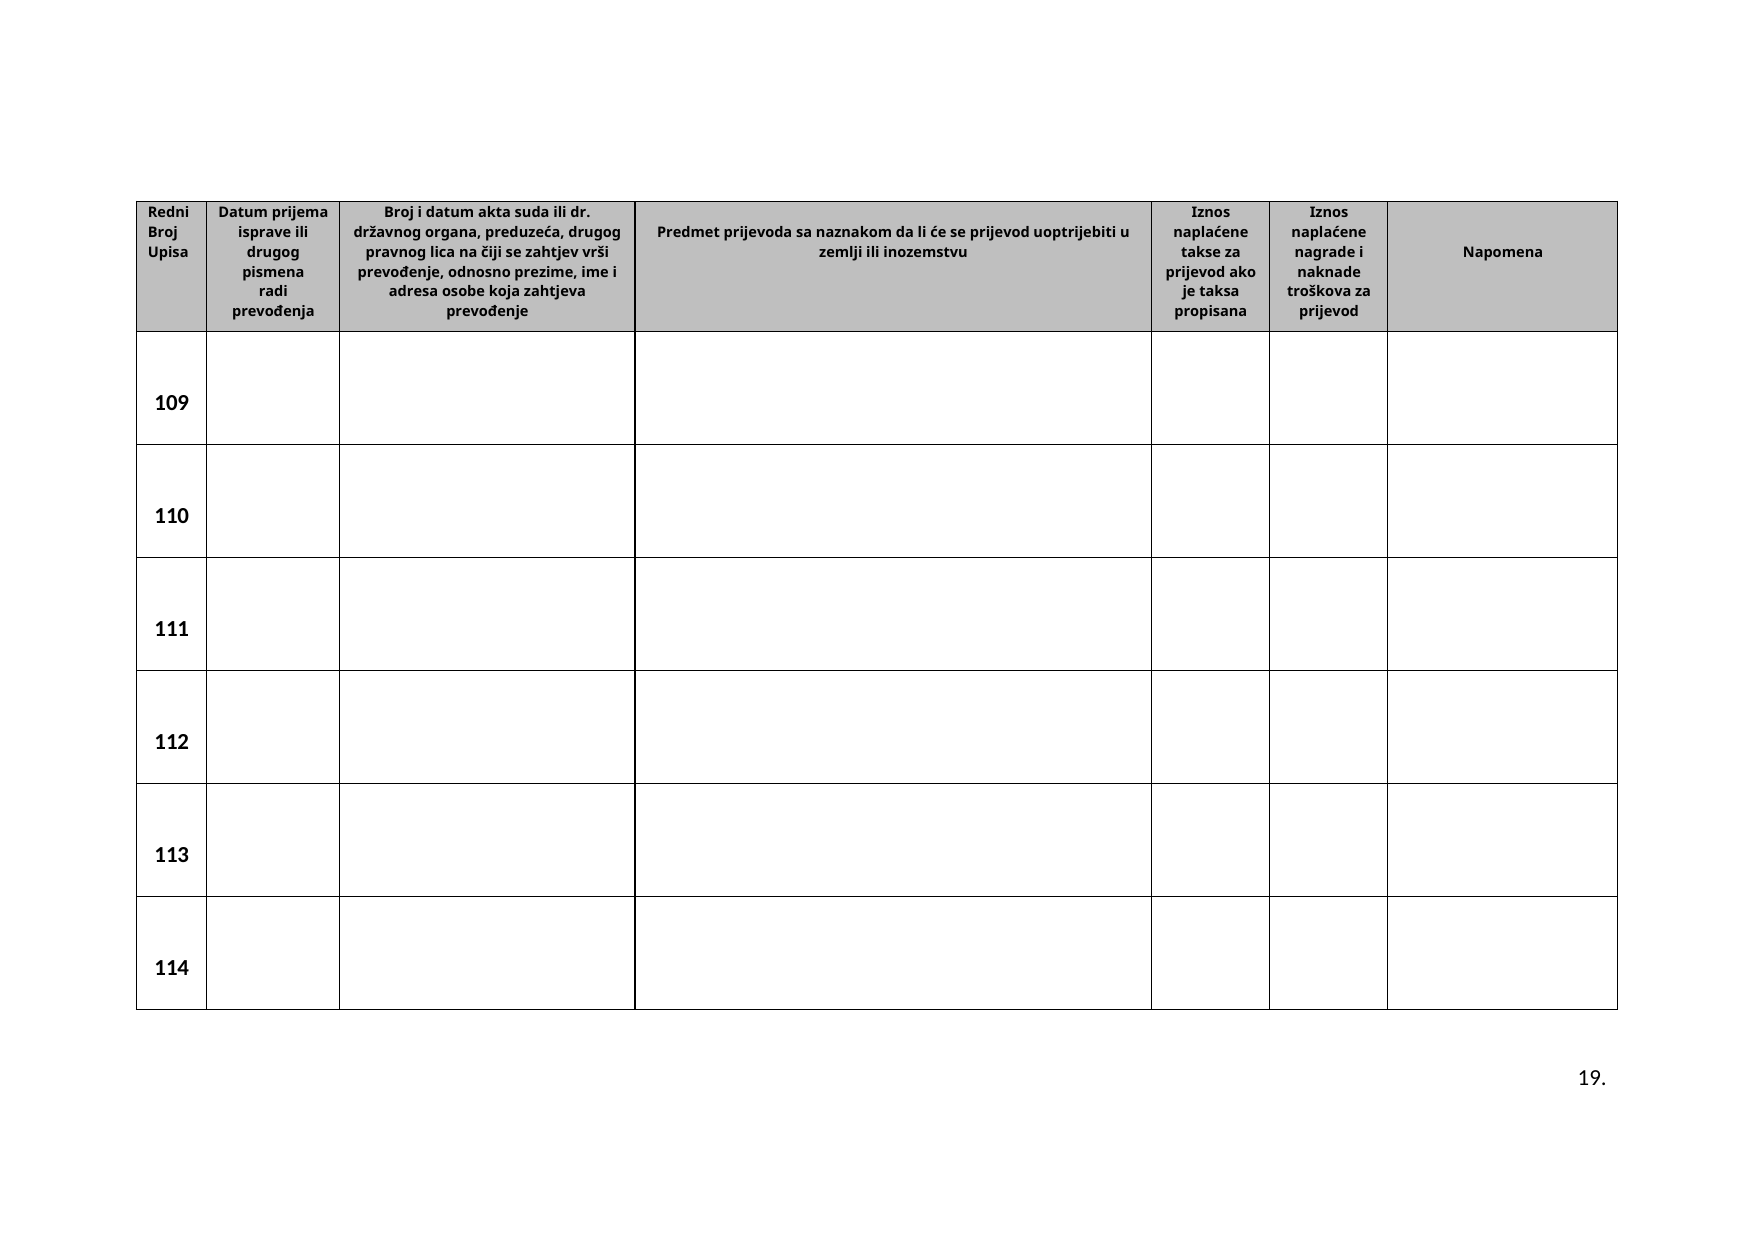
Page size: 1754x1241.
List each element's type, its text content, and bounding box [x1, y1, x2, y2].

table_cell [340, 332, 634, 444]
table_cell [1388, 784, 1617, 896]
table_cell [1152, 445, 1269, 557]
table_cell [340, 671, 634, 783]
table_cell [1152, 558, 1269, 670]
table_cell [207, 558, 339, 670]
table_header Napomena [1388, 202, 1617, 331]
table_cell [636, 897, 1151, 1009]
table_cell [340, 445, 634, 557]
table_header Broj i datum akta suda ili dr. državnog organa, preduzeća, drugog pravnog lica na čiji se zahtjev vrši prevođenje, odnosno prezime, ime i adresa osobe koja zahtjeva prevođenje [340, 202, 634, 331]
table_cell 109 [137, 332, 206, 444]
table_cell [340, 897, 634, 1009]
table_cell 110 [137, 445, 206, 557]
table_cell [1152, 897, 1269, 1009]
text 19. [148, 1063, 1606, 1091]
table_cell [207, 445, 339, 557]
table_cell 111 [137, 558, 206, 670]
table_cell [636, 332, 1151, 444]
table_cell 112 [137, 671, 206, 783]
table_cell [636, 558, 1151, 670]
table_cell [1270, 332, 1387, 444]
table_header Datum prijema isprave ili drugog pismena radi prevođenja [207, 202, 339, 331]
table_header Predmet prijevoda sa naznakom da li će se prijevod uoptrijebiti u zemlji ili inozemstvu [636, 202, 1151, 331]
table_cell [636, 671, 1151, 783]
table_cell [1270, 671, 1387, 783]
table_cell [207, 332, 339, 444]
table_cell [1388, 671, 1617, 783]
table_cell [1388, 558, 1617, 670]
table_cell [1270, 558, 1387, 670]
table_cell [1388, 445, 1617, 557]
table_header Iznos naplaćene takse za prijevod ako je taksa propisana [1152, 202, 1269, 331]
table_cell [1388, 897, 1617, 1009]
table_header Iznos naplaćene nagrade i naknade troškova za prijevod [1270, 202, 1387, 331]
table_cell 113 [137, 784, 206, 896]
table_cell [1152, 332, 1269, 444]
table_cell [1270, 784, 1387, 896]
table_cell [1388, 332, 1617, 444]
table_cell [1270, 445, 1387, 557]
table_cell [636, 445, 1151, 557]
table_cell [340, 784, 634, 896]
table_cell [636, 784, 1151, 896]
table_cell [1152, 671, 1269, 783]
table_cell [207, 784, 339, 896]
table_cell [207, 671, 339, 783]
table_cell [1270, 897, 1387, 1009]
table_cell [340, 558, 634, 670]
table_header Redni Broj Upisa [137, 202, 206, 331]
table_cell [207, 897, 339, 1009]
table_cell [1152, 784, 1269, 896]
table_cell 114 [137, 897, 206, 1009]
